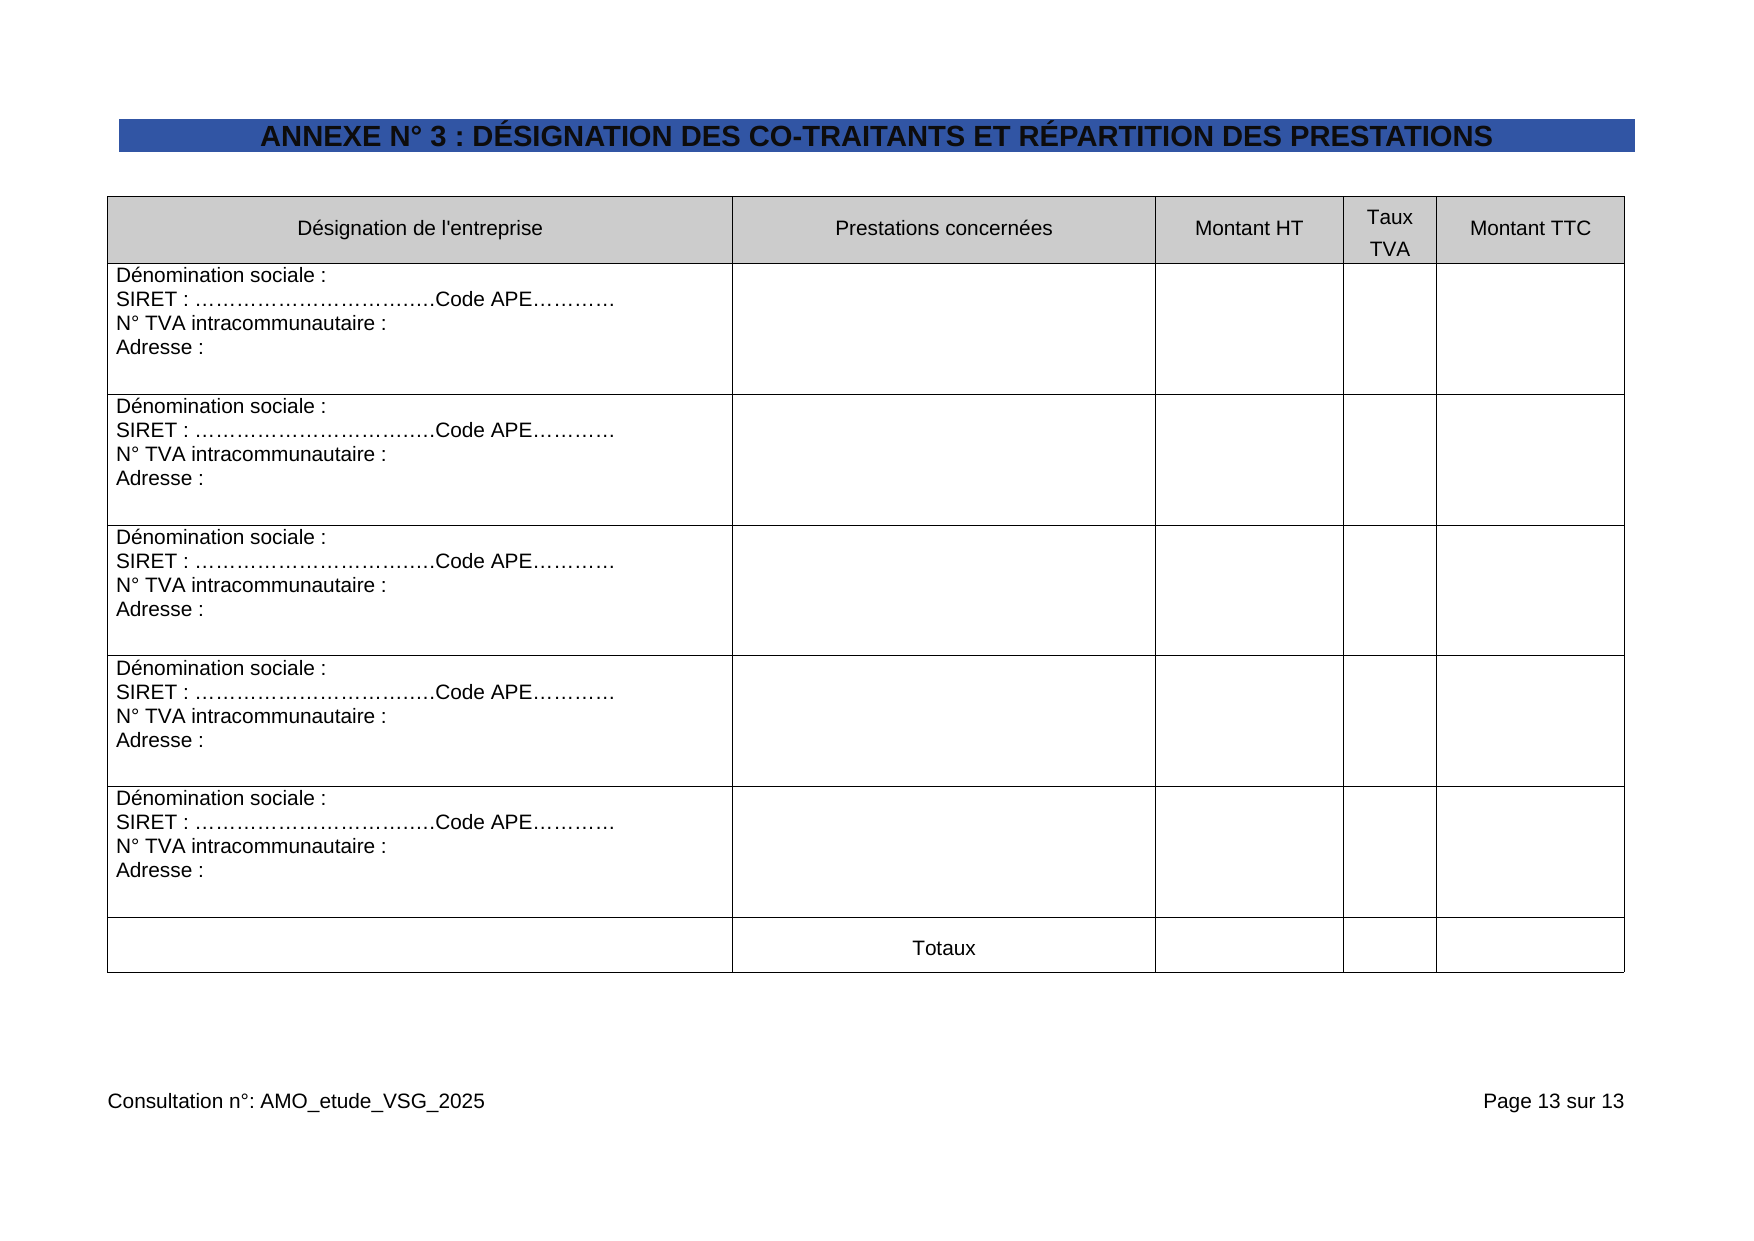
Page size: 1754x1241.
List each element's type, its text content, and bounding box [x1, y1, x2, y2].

table_cell [1437, 264, 1624, 394]
table_cell [1156, 264, 1343, 394]
table_cell [108, 918, 732, 972]
table_cell [1344, 656, 1436, 786]
table_cell [733, 787, 1155, 917]
table_header Montant HT [1156, 197, 1343, 263]
table_header Taux TVA [1344, 197, 1436, 263]
table_cell [1156, 526, 1343, 655]
table_cell [1156, 395, 1343, 525]
table_cell Dénomination sociale : SIRET : ………………………….….Code APE………… N° TVA intracommunautaire : Adresse : [108, 787, 732, 917]
table_cell [1156, 918, 1343, 972]
table_cell [1344, 526, 1436, 655]
table_header Montant TTC [1437, 197, 1624, 263]
table_header Désignation de l'entreprise [108, 197, 732, 263]
table_header Prestations concernées [733, 197, 1155, 263]
table_cell Dénomination sociale : SIRET : ………………………….….Code APE………… N° TVA intracommunautaire : Adresse : [108, 656, 732, 786]
table_cell [733, 656, 1155, 786]
table_cell [1344, 395, 1436, 525]
table_cell Dénomination sociale : SIRET : ………………………….….Code APE………… N° TVA intracommunautaire : Adresse : [108, 264, 732, 394]
table_cell [1156, 787, 1343, 917]
table_cell [1437, 918, 1624, 972]
subtitle ANNEXE N° 3 : DÉSIGNATION DES CO-TRAITANTS ET RÉPARTITION DES PRESTATIONS [119, 119, 1635, 152]
table_cell [1437, 395, 1624, 525]
table_cell [1437, 526, 1624, 655]
table_cell [733, 264, 1155, 394]
table_cell [1344, 264, 1436, 394]
table_cell Totaux [733, 918, 1155, 972]
table_cell [1156, 656, 1343, 786]
table_cell [1437, 787, 1624, 917]
table_cell [1344, 787, 1436, 917]
table_cell [733, 395, 1155, 525]
table_cell [1344, 918, 1436, 972]
table_cell [733, 526, 1155, 655]
table_cell Dénomination sociale : SIRET : ………………………….….Code APE………… N° TVA intracommunautaire : Adresse : [108, 395, 732, 525]
table_cell [1437, 656, 1624, 786]
table_cell Dénomination sociale : SIRET : ………………………….….Code APE………… N° TVA intracommunautaire : Adresse : [108, 526, 732, 655]
